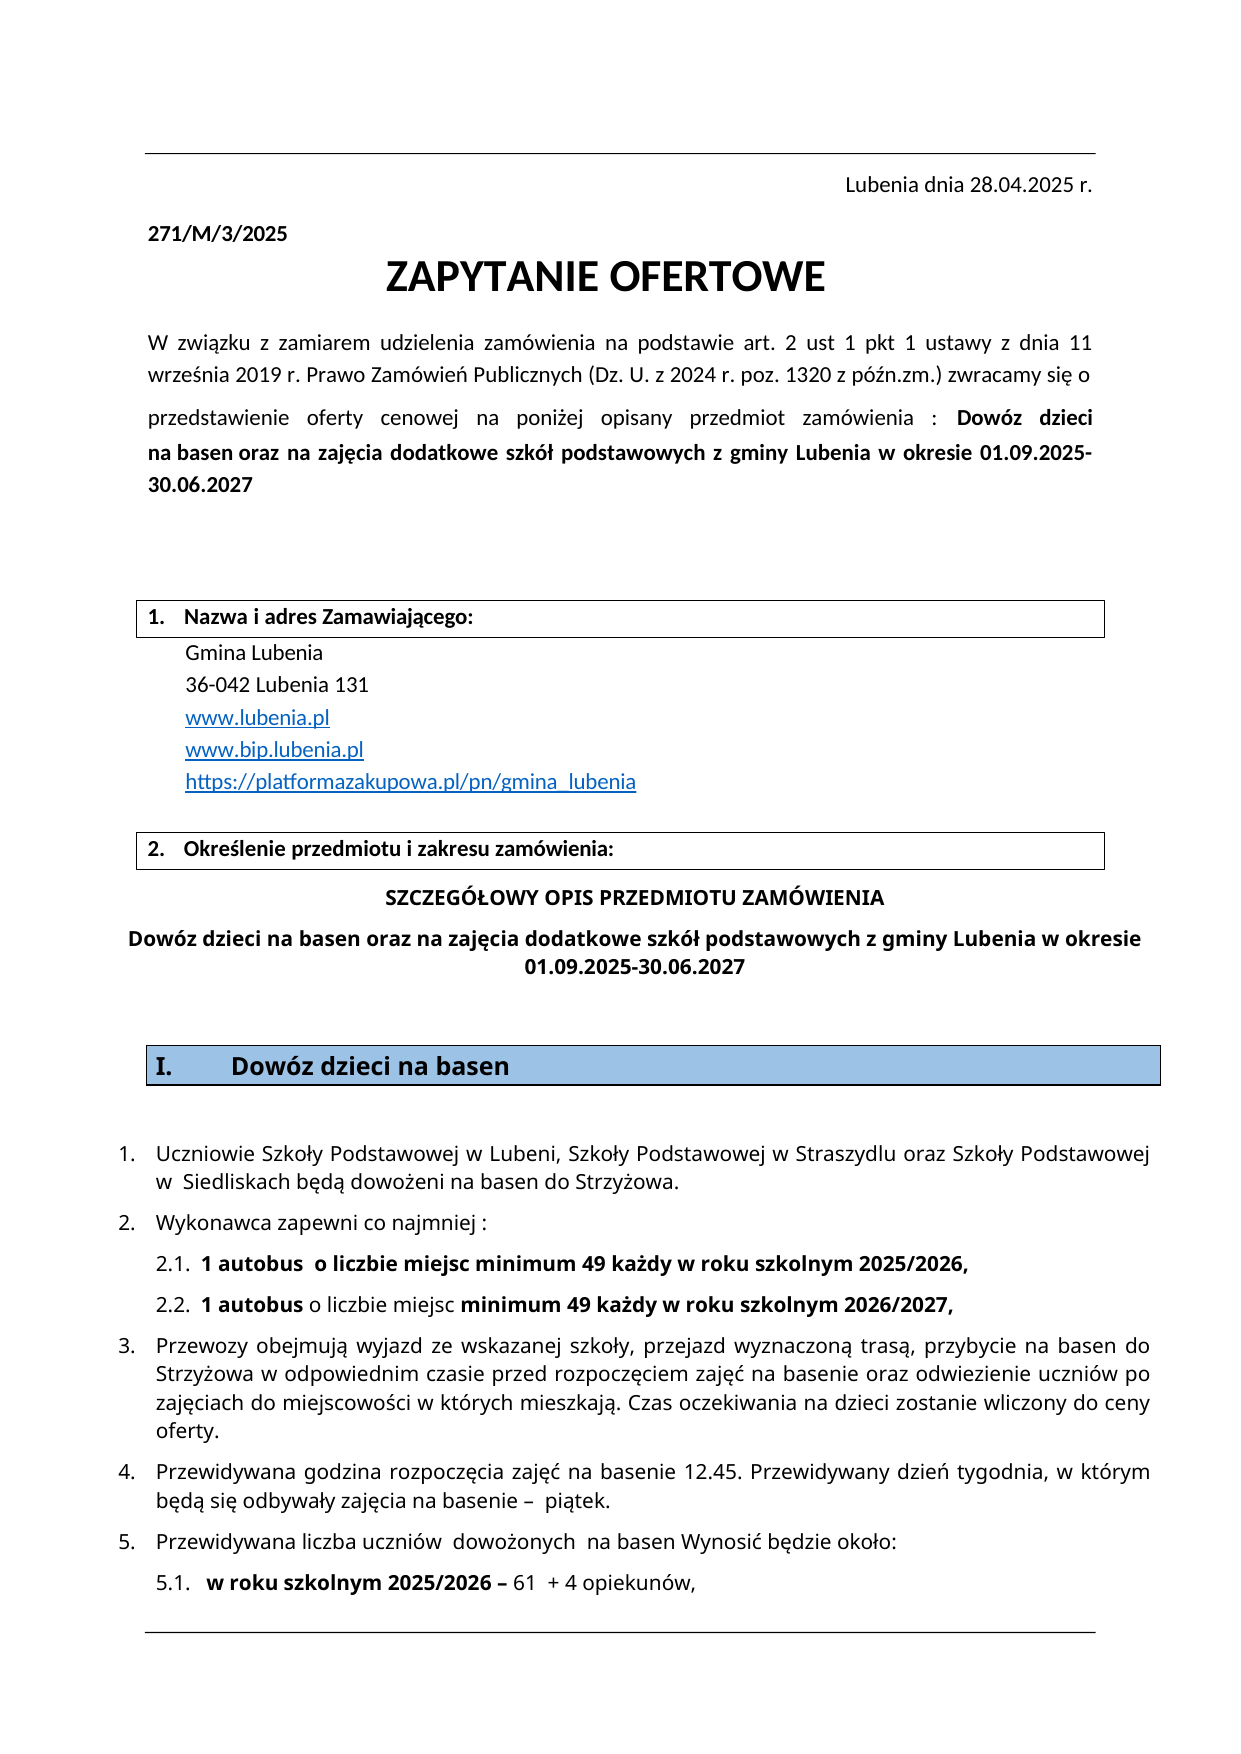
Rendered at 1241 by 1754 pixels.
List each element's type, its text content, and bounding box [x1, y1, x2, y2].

list Uczniowie Szkoły Podstawowej w Lubeni, Szkoły Podstawowej w Straszydlu oraz Szkoły Podstawowej w Siedliskach będą dowożeni na basen do Strzyżowa. [118, 1139, 1152, 1196]
list 1 autobus o liczbie miejsc minimum 49 każdy w roku szkolnym 2026/2027, [156, 1290, 1152, 1319]
text SZCZEGÓŁOWY OPIS PRZEDMIOTU ZAMÓWIENIA [118, 842, 1152, 911]
title ZAPYTANIE OFERTOWE [118, 247, 1093, 303]
list Przewidywana godzina rozpoczęcia zajęć na basenie 12.45. Przewidywany dzień tygodnia, w którym będą się odbywały zajęcia na basenie – piątek. [118, 1457, 1152, 1514]
list Wykonawca zapewni co najmniej : [118, 1208, 1152, 1237]
list Dowóz dzieci na basen [147, 1046, 1160, 1084]
list Przewidywana liczba uczniów dowożonych na basen Wynosić będzie około: [118, 1527, 1152, 1555]
list Przewozy obejmują wyjazd ze wskazanej szkoły, przejazd wyznaczoną trasą, przybycie na basen do Strzyżowa w odpowiednim czasie przed rozpoczęciem zajęć na basenie oraz odwiezienie uczniów po zajęciach do miejscowości w których mieszkają. Czas oczekiwania na dzieci zostanie wliczony do ceny oferty. [118, 1331, 1152, 1445]
list w roku szkolnym 2025/2026 – 61 + 4 opiekunów, [156, 1568, 1152, 1596]
text 36-042 Lubenia 131 www.lubenia.pl www.bip.lubenia.pl [185, 671, 449, 763]
text Dowóz dzieci na basen oraz na zajęcia dodatkowe szkół podstawowych z gminy Lubenia w okresie 01.09.2025-30.06.2027 [118, 924, 1152, 981]
list 1 autobus o liczbie miejsc minimum 49 każdy w roku szkolnym 2025/2026, [156, 1249, 1152, 1278]
text https://platformazakupowa.pl/pn/gmina_lubenia [185, 767, 1152, 795]
text 271/M/3/2025 [148, 219, 1152, 247]
text Lubenia dnia 28.04.2025 r. [118, 170, 1093, 198]
text Gmina Lubenia [185, 597, 1152, 666]
text W związku z zamiarem udzielenia zamówienia na podstawie art. 2 ust 1 pkt 1 ustawy z dnia 11 września 2019 r. Prawo Zamówień Publicznych (Dz. U. z 2024 r. poz. 1320 z późn.zm.) zwracamy się o przedstawienie oferty cenowej na poniżej opisany przedmiot zamówienia : Dowóz dzieci na basen oraz na zajęcia dodatkowe szkół podstawowych z gminy Lubenia w okresie 01.09.2025-30.06.2027 [148, 328, 1093, 498]
